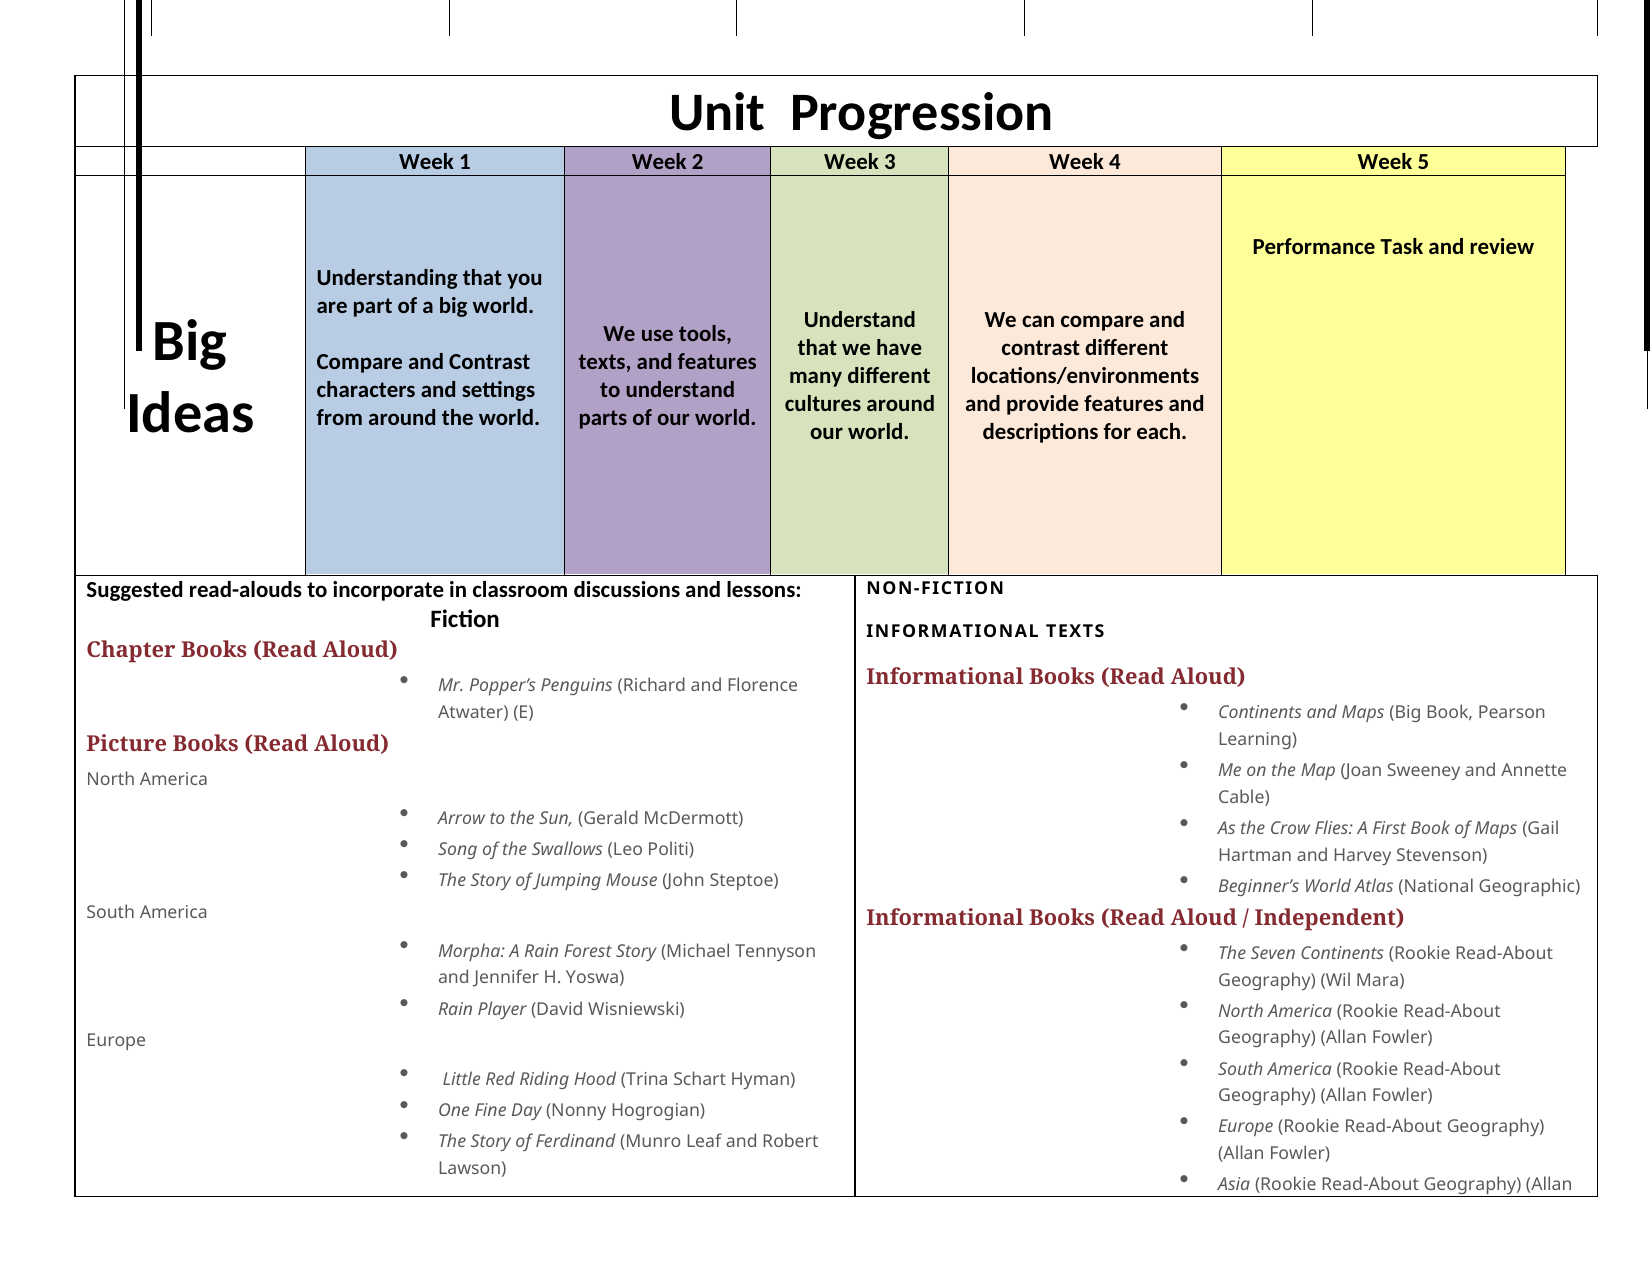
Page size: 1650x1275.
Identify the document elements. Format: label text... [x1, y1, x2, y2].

table_cell Big Ideas [76, 176, 305, 574]
table_cell Week 5 [1222, 147, 1565, 175]
table_cell [142, 147, 305, 175]
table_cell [856, 576, 1597, 1196]
table_cell We use tools, texts, and features to understand parts of our world. [565, 176, 770, 574]
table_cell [76, 576, 854, 1196]
table_cell Performance Task and review [1222, 176, 1565, 574]
table_cell Week 1 [306, 147, 564, 175]
table_cell Understand that we have many different cultures around our world. [771, 176, 948, 574]
table_cell We can compare and contrast different locations/environments and provide features and descriptions for each. [949, 176, 1221, 574]
table_cell Week 4 [949, 147, 1221, 175]
table_cell Week 2 [565, 147, 770, 175]
table_cell [76, 147, 124, 175]
table_cell [76, 76, 124, 146]
table_cell Unit Progression [142, 76, 1597, 146]
table_cell Week 3 [771, 147, 948, 175]
table_cell Understanding that you are part of a big world. Compare and Contrast characters and settings from around the world. [306, 176, 564, 574]
table_cell [125, 147, 136, 175]
